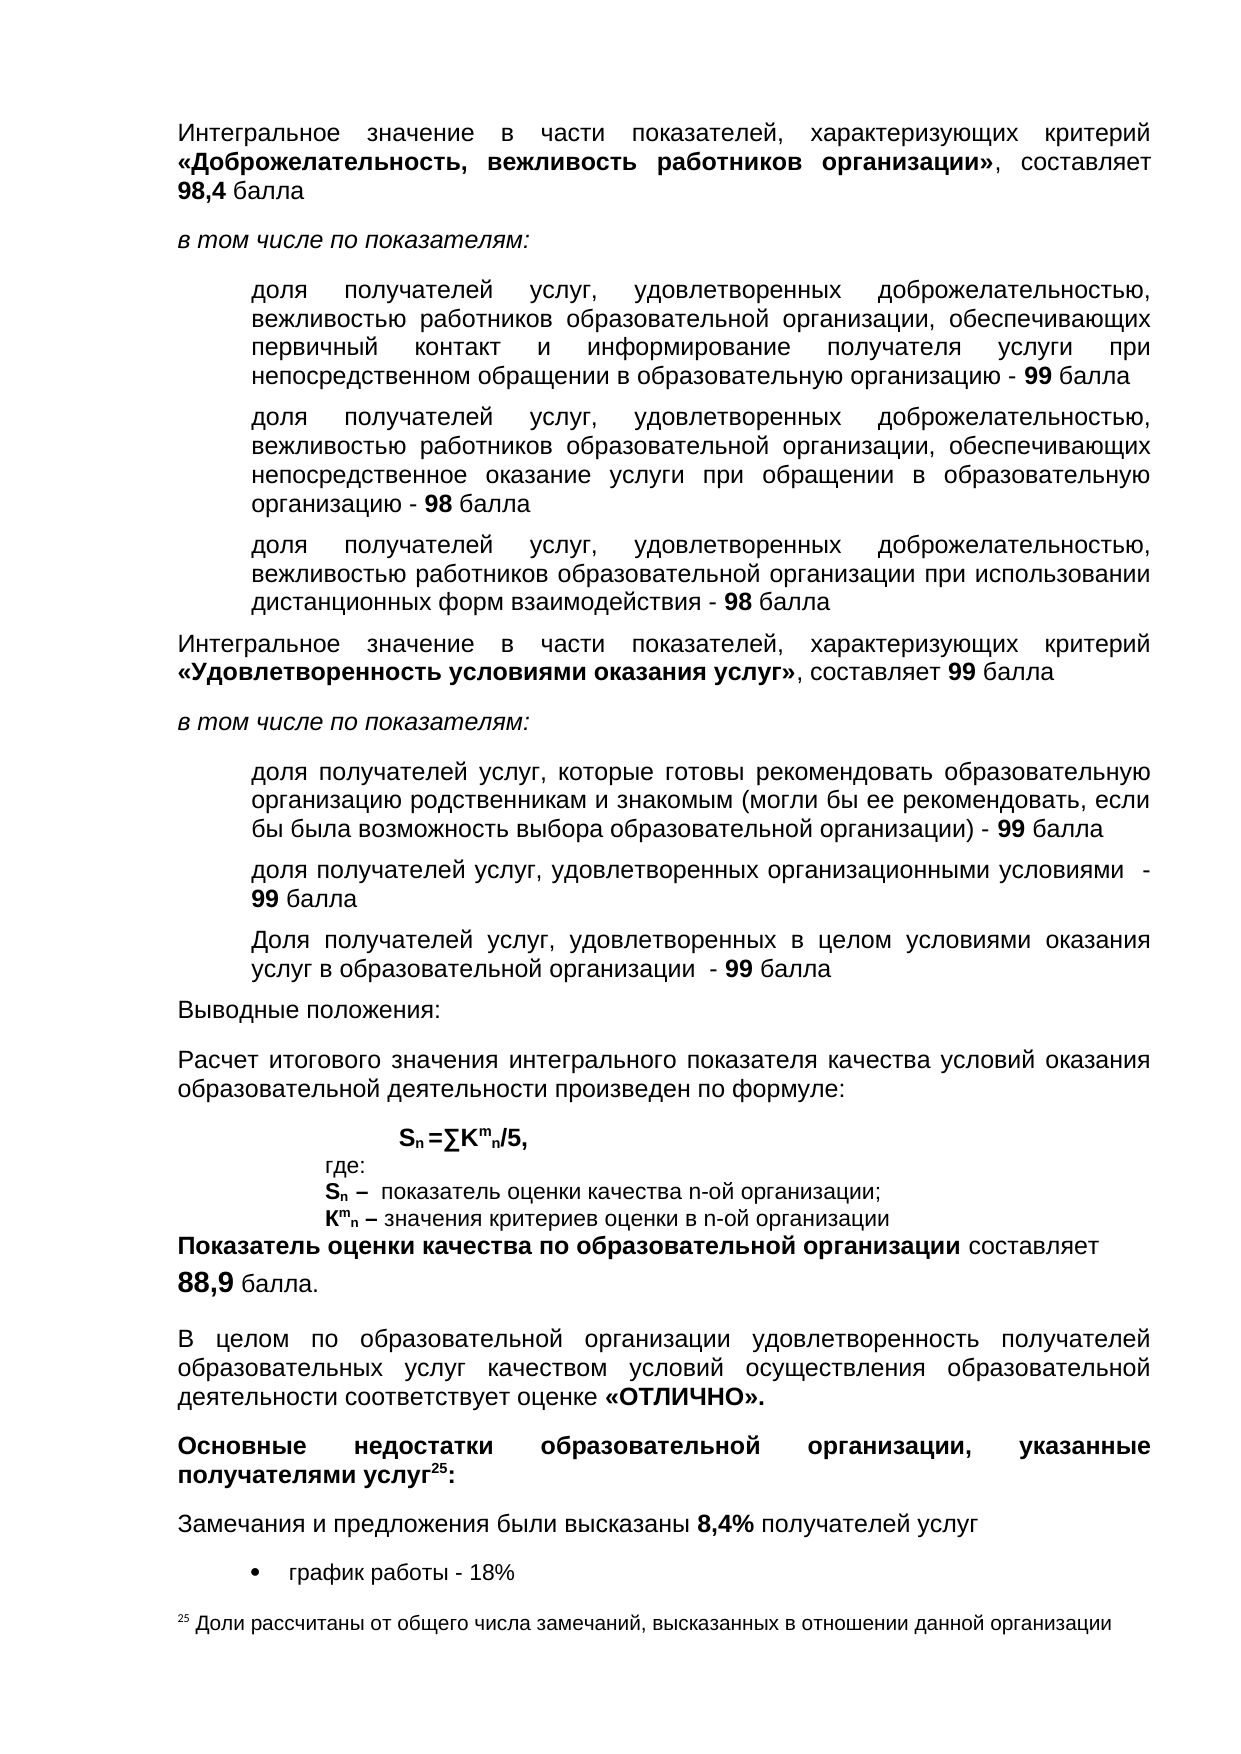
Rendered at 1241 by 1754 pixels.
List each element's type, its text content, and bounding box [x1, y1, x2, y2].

text Sn =∑Kmn/5, [398, 1123, 1152, 1152]
text доля получателей услуг, удовлетворенных организационными условиями - 99 балла [251, 855, 1152, 913]
text В целом по образовательной организации удовлетворенность получателей образовательных услуг качеством условий осуществления образовательной деятельности соответствует оценке «ОТЛИЧНО». [177, 1324, 1152, 1410]
text Доля получателей услуг, удовлетворенных в целом условиями оказания услуг в образовательной организации - 99 балла [251, 925, 1152, 983]
text доля получателей услуг, которые готовы рекомендовать образовательную организацию родственникам и знакомым (могли бы ее рекомендовать, если бы была возможность выбора образовательной организации) - 99 балла [251, 756, 1152, 843]
text где: [325, 1152, 1152, 1178]
text доля получателей услуг, удовлетворенных доброжелательностью, вежливостью работников образовательной организации при использовании дистанционных форм взаимодействия - 98 балла [251, 530, 1152, 616]
text Sn – показатель оценки качества n-ой организации; [325, 1178, 1152, 1204]
text в том числе по показателям: [177, 225, 1152, 254]
text Замечания и предложения были высказаны 8,4% получателей услуг [177, 1509, 1152, 1538]
text Интегральное значение в части показателей, характеризующих критерий «Доброжелательность, вежливость работников организации», составляет 98,4 балла [177, 118, 1152, 204]
text доля получателей услуг, удовлетворенных доброжелательностью, вежливостью работников образовательной организации, обеспечивающих первичный контакт и информирование получателя услуги при непосредственном обращении в образовательную организацию - 99 балла [251, 275, 1152, 390]
text Основные недостатки образовательной организации, указанные получателями услуг: [177, 1431, 1152, 1489]
text в том числе по показателям: [177, 707, 1152, 736]
text Показатель оценки качества по образовательной организации составляет 88,9 балла. [177, 1231, 1152, 1298]
list график работы - 18% [251, 1559, 1152, 1585]
text Интегральное значение в части показателей, характеризующих критерий «Удовлетворенность условиями оказания услуг», составляет 99 балла [177, 628, 1152, 686]
text доля получателей услуг, удовлетворенных доброжелательностью, вежливостью работников образовательной организации, обеспечивающих непосредственное оказание услуги при обращении в образовательную организацию - 98 балла [251, 402, 1152, 517]
text Выводные положения: [177, 995, 1152, 1024]
text Расчет итогового значения интегрального показателя качества условий оказания образовательной деятельности произведен по формуле: [177, 1045, 1152, 1102]
text Кmn – значения критериев оценки в n-ой организации [325, 1204, 1152, 1231]
